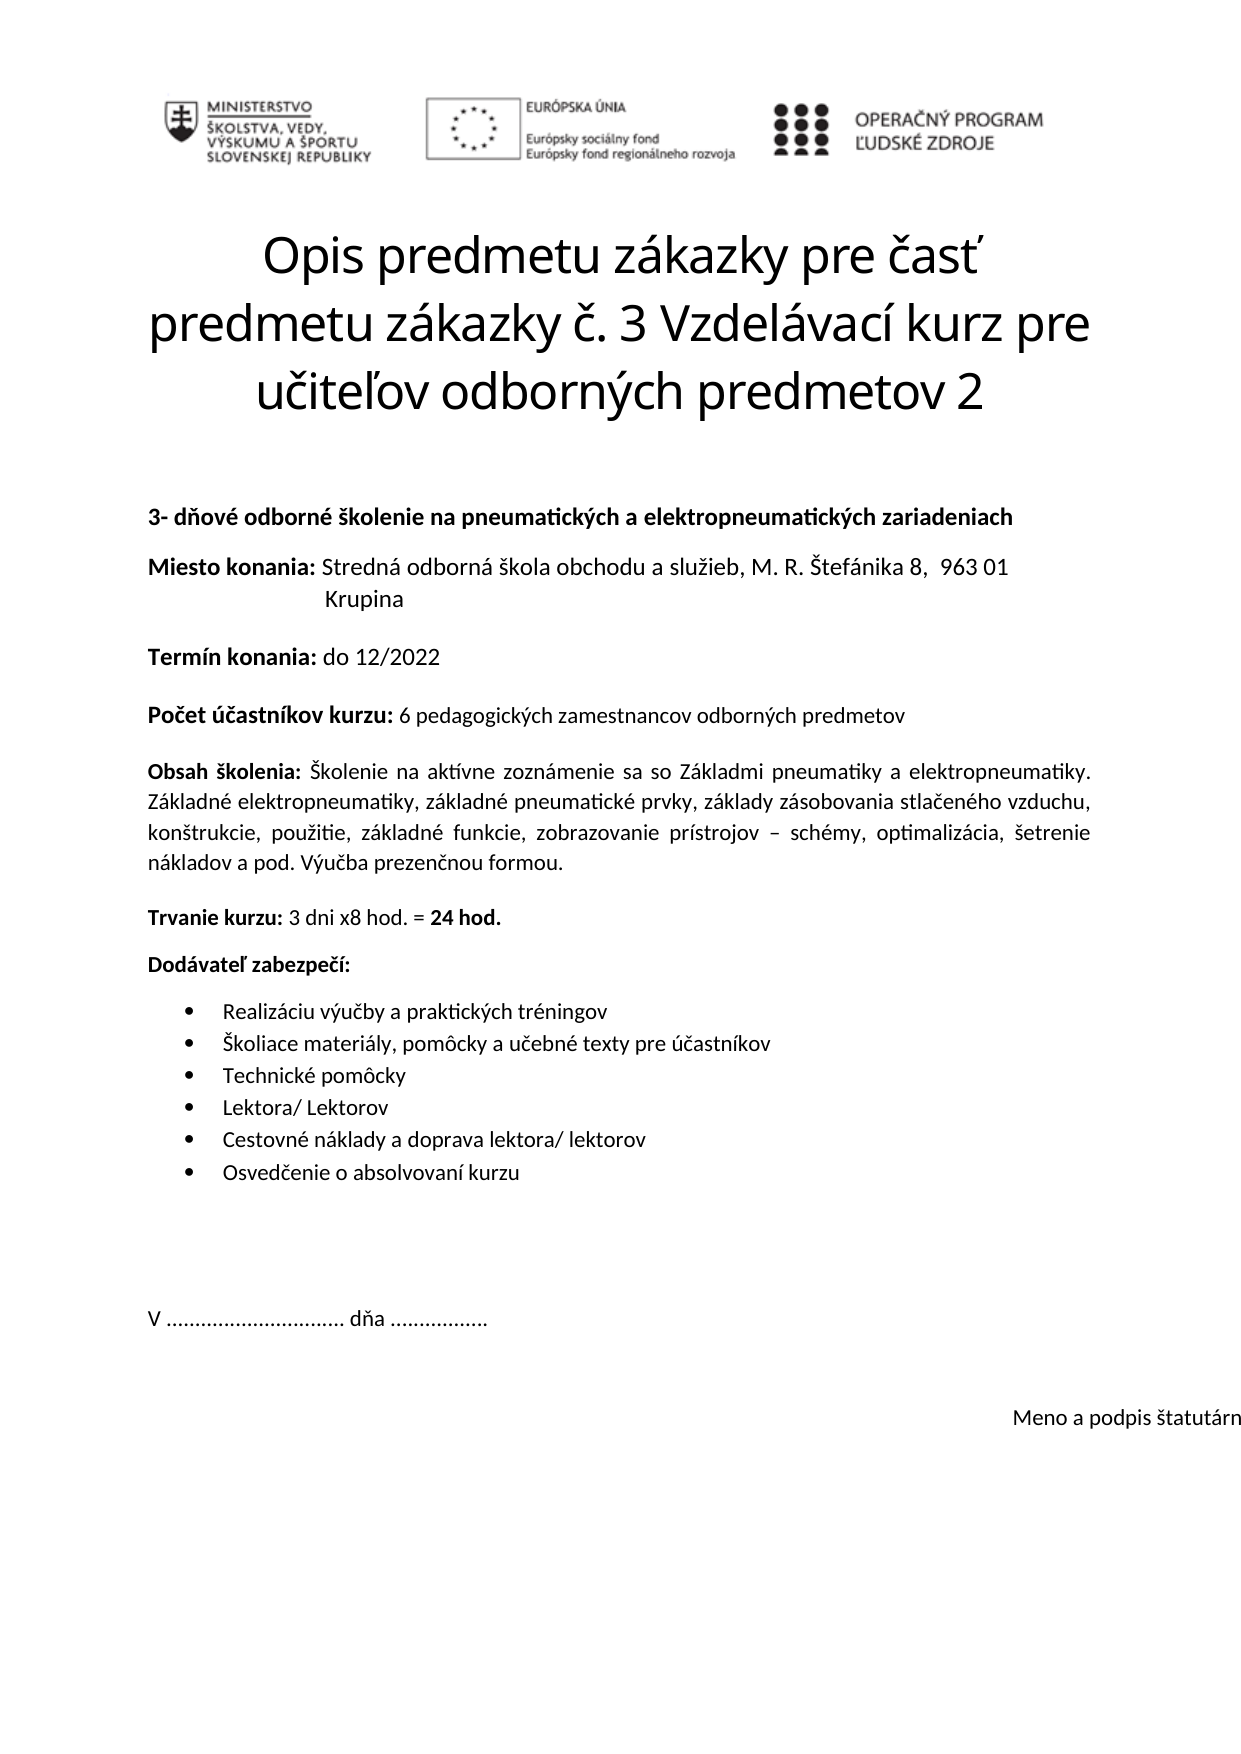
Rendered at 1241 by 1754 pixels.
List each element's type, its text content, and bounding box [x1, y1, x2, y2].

text Obsah školenia: Školenie na aktívne zoznámenie sa so Základmi pneumatiky a elektropneumatiky. Základné elektropneumatiky, základné pneumatické prvky, základy zásobovania stlačeného vzduchu, konštrukcie, použitie, základné funkcie, zobrazovanie prístrojov – schémy, optimalizácia, šetrenie nákladov a pod. Výučba prezenčnou formou. [148, 757, 1092, 876]
text Miesto konania: Stredná odborná škola obchodu a služieb, M. R. Štefánika 8, 963 01 [148, 551, 1092, 581]
list Cestovné náklady a doprava lektora/ lektorov [185, 1126, 1092, 1154]
text Dodávateľ zabezpečí: [148, 950, 1092, 978]
text Počet účastníkov kurzu: 6 pedagogických zamestnancov odborných predmetov [148, 699, 1092, 730]
text Krupina [295, 583, 1092, 614]
text Meno a podpis štatutárneho zástupcu uchádzača [223, 1403, 1092, 1431]
picture [147, 73, 1072, 201]
list Školiace materiály, pomôcky a učebné texty pre účastníkov [185, 1029, 1092, 1057]
text Trvanie kurzu: 3 dni x8 hod. = 24 hod. [148, 903, 1092, 931]
list Realizáciu výučby a praktických tréningov [185, 997, 1092, 1025]
list Lektora/ Lektorov [185, 1093, 1092, 1121]
text Termín konania: do 12/2022 [148, 641, 1092, 672]
list Technické pomôcky [185, 1061, 1092, 1089]
text 3- dňové odborné školenie na pneumatických a elektropneumatických zariadeniach [148, 501, 1092, 532]
list Osvedčenie o absolvovaní kurzu [185, 1158, 1092, 1186]
title Opis predmetu zákazky pre časť predmetu zákazky č. 3 Vzdelávací kurz pre učiteľov odborných predmetov 2 [148, 219, 1092, 424]
text V ............................... dňa ................. [148, 1304, 1092, 1333]
